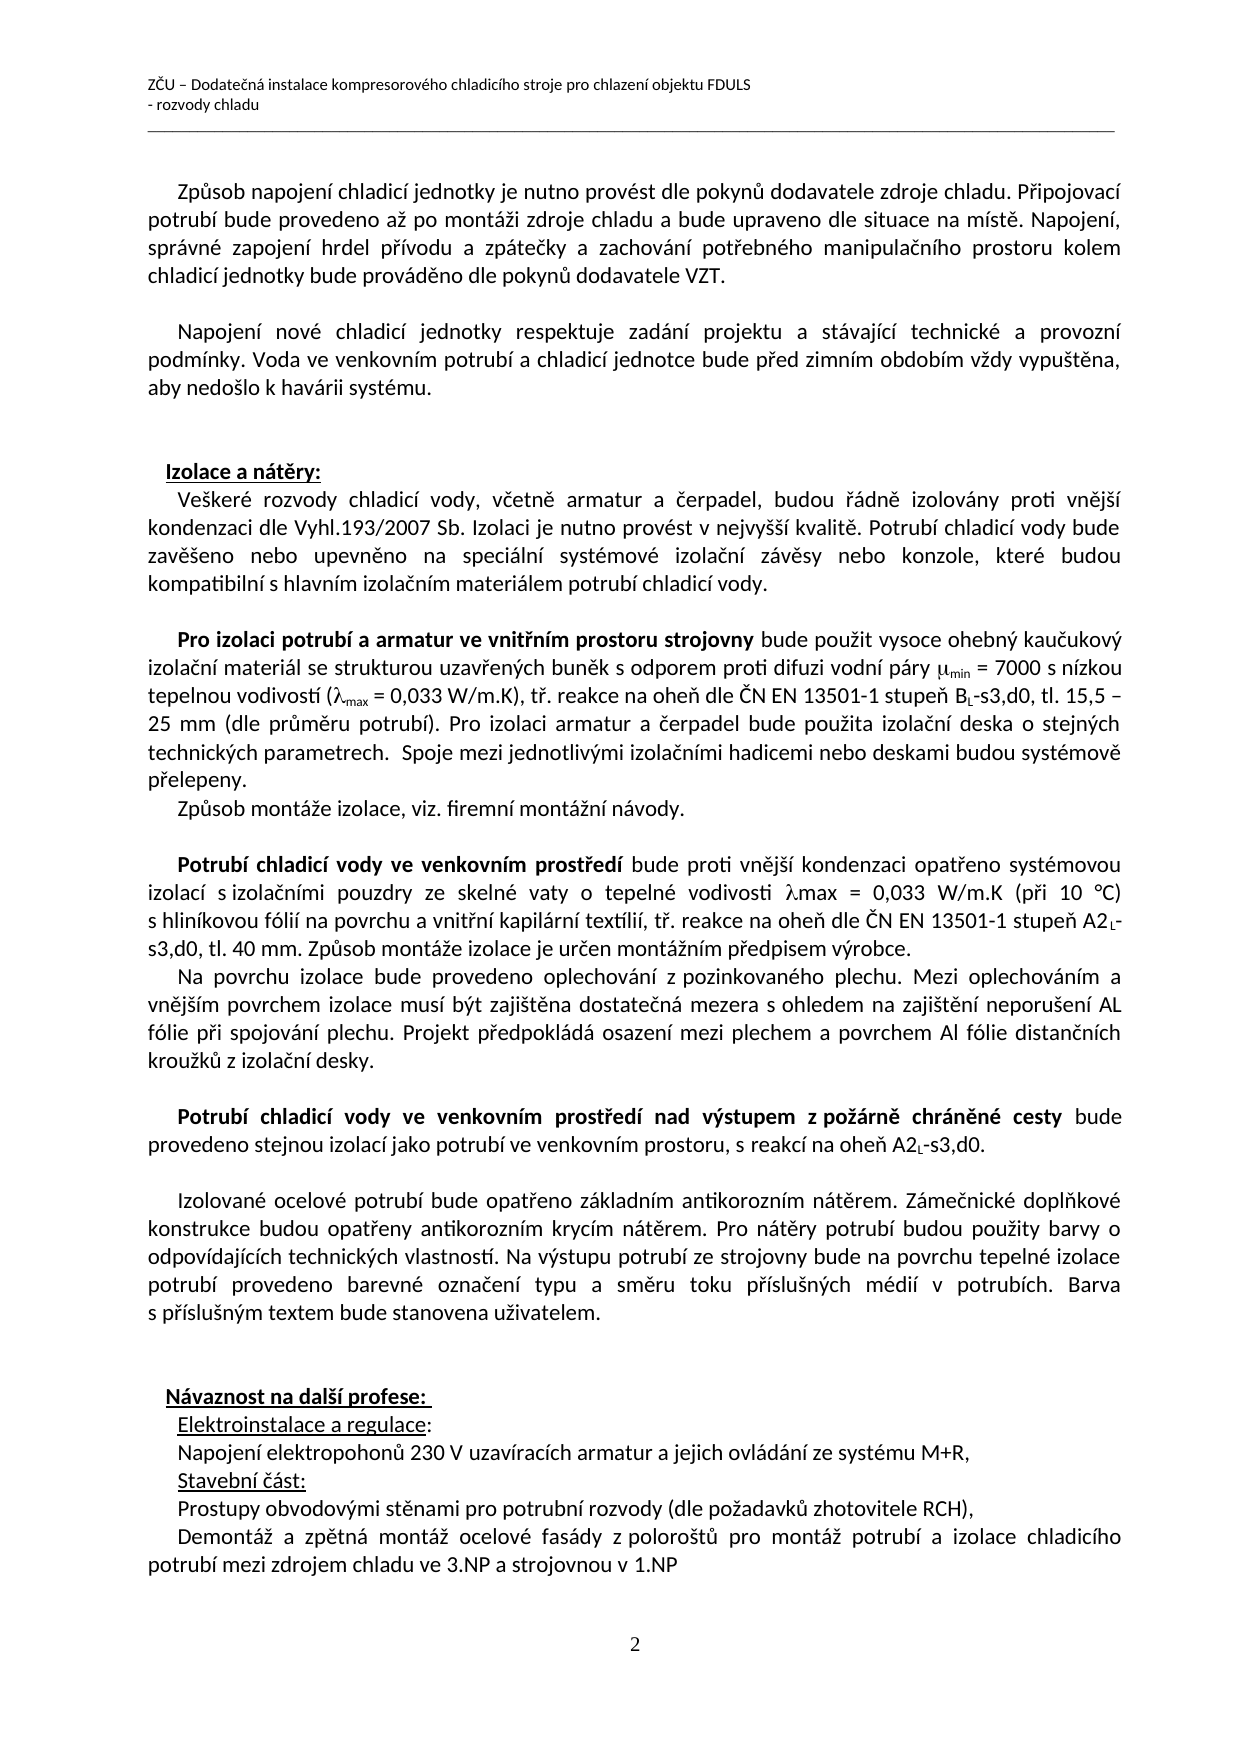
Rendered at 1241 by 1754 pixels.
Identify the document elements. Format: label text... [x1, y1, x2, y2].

text Návaznost na další profese: [148, 1382, 1122, 1410]
text Potrubí chladicí vody ve venkovním prostředí nad výstupem z požárně chráněné cesty bude provedeno stejnou izolací jako potrubí ve venkovním prostoru, s reakcí na oheň A2L-s3,d0. [148, 1102, 1122, 1158]
text Demontáž a zpětná montáž ocelové fasády z poloroštů pro montáž potrubí a izolace chladicího potrubí mezi zdrojem chladu ve 3.NP a strojovnou v 1.NP [148, 1522, 1122, 1578]
text Elektroinstalace a regulace: [148, 1410, 1122, 1438]
text Pro izolaci potrubí a armatur ve vnitřním prostoru strojovny bude použit vysoce ohebný kaučukový izolační materiál se strukturou uzavřených buněk s odporem proti difuzi vodní páry min = 7000 s nízkou tepelnou vodivostí (max = 0,033 W/m.K), tř. reakce na oheň dle ČN EN 13501-1 stupeň BL-s3,d0, tl. 15,5 – 25 mm (dle průměru potrubí). Pro izolaci armatur a čerpadel bude použita izolační deska o stejných technických parametrech. Spoje mezi jednotlivými izolačními hadicemi nebo deskami budou systémově přelepeny. [148, 626, 1122, 794]
text Prostupy obvodovými stěnami pro potrubní rozvody (dle požadavků zhotovitele RCH), [148, 1494, 1122, 1522]
text Napojení elektropohonů 230 V uzavíracích armatur a jejich ovládání ze systému M+R, [148, 1438, 1122, 1466]
text Stavební část: [148, 1466, 1122, 1494]
text Potrubí chladicí vody ve venkovním prostředí bude proti vnější kondenzaci opatřeno systémovou izolací s izolačními pouzdry ze skelné vaty o tepelné vodivosti max = 0,033 W/m.K (při 10 °C) s hliníkovou fólií na povrchu a vnitřní kapilární textílií, tř. reakce na oheň dle ČN EN 13501-1 stupeň A2L-s3,d0, tl. 40 mm. Způsob montáže izolace je určen montážním předpisem výrobce. [148, 850, 1122, 962]
text Izolace a nátěry: [148, 457, 1122, 485]
text Veškeré rozvody chladicí vody, včetně armatur a čerpadel, budou řádně izolovány proti vnější kondenzaci dle Vyhl.193/2007 Sb. Izolaci je nutno provést v nejvyšší kvalitě. Potrubí chladicí vody bude zavěšeno nebo upevněno na speciální systémové izolační závěsy nebo konzole, které budou kompatibilní s hlavním izolačním materiálem potrubí chladicí vody. [148, 485, 1122, 597]
text Izolované ocelové potrubí bude opatřeno základním antikorozním nátěrem. Zámečnické doplňkové konstrukce budou opatřeny antikorozním krycím nátěrem. Pro nátěry potrubí budou použity barvy o odpovídajících technických vlastností. Na výstupu potrubí ze strojovny bude na povrchu tepelné izolace potrubí provedeno barevné označení typu a směru toku příslušných médií v potrubích. Barva s příslušným textem bude stanovena uživatelem. [148, 1186, 1122, 1326]
text Napojení nové chladicí jednotky respektuje zadání projektu a stávající technické a provozní podmínky. Voda ve venkovním potrubí a chladicí jednotce bude před zimním obdobím vždy vypuštěna, aby nedošlo k havárii systému. [148, 317, 1122, 401]
text Na povrchu izolace bude provedeno oplechování z pozinkovaného plechu. Mezi oplechováním a vnějším povrchem izolace musí být zajištěna dostatečná mezera s ohledem na zajištění neporušení AL fólie při spojování plechu. Projekt předpokládá osazení mezi plechem a povrchem Al fólie distančních kroužků z izolační desky. [148, 962, 1122, 1074]
text Způsob napojení chladicí jednotky je nutno provést dle pokynů dodavatele zdroje chladu. Připojovací potrubí bude provedeno až po montáži zdroje chladu a bude upraveno dle situace na místě. Napojení, správné zapojení hrdel přívodu a zpátečky a zachování potřebného manipulačního prostoru kolem chladicí jednotky bude prováděno dle pokynů dodavatele VZT. [148, 177, 1122, 289]
text Způsob montáže izolace, viz. firemní montážní návody. [148, 794, 1122, 822]
